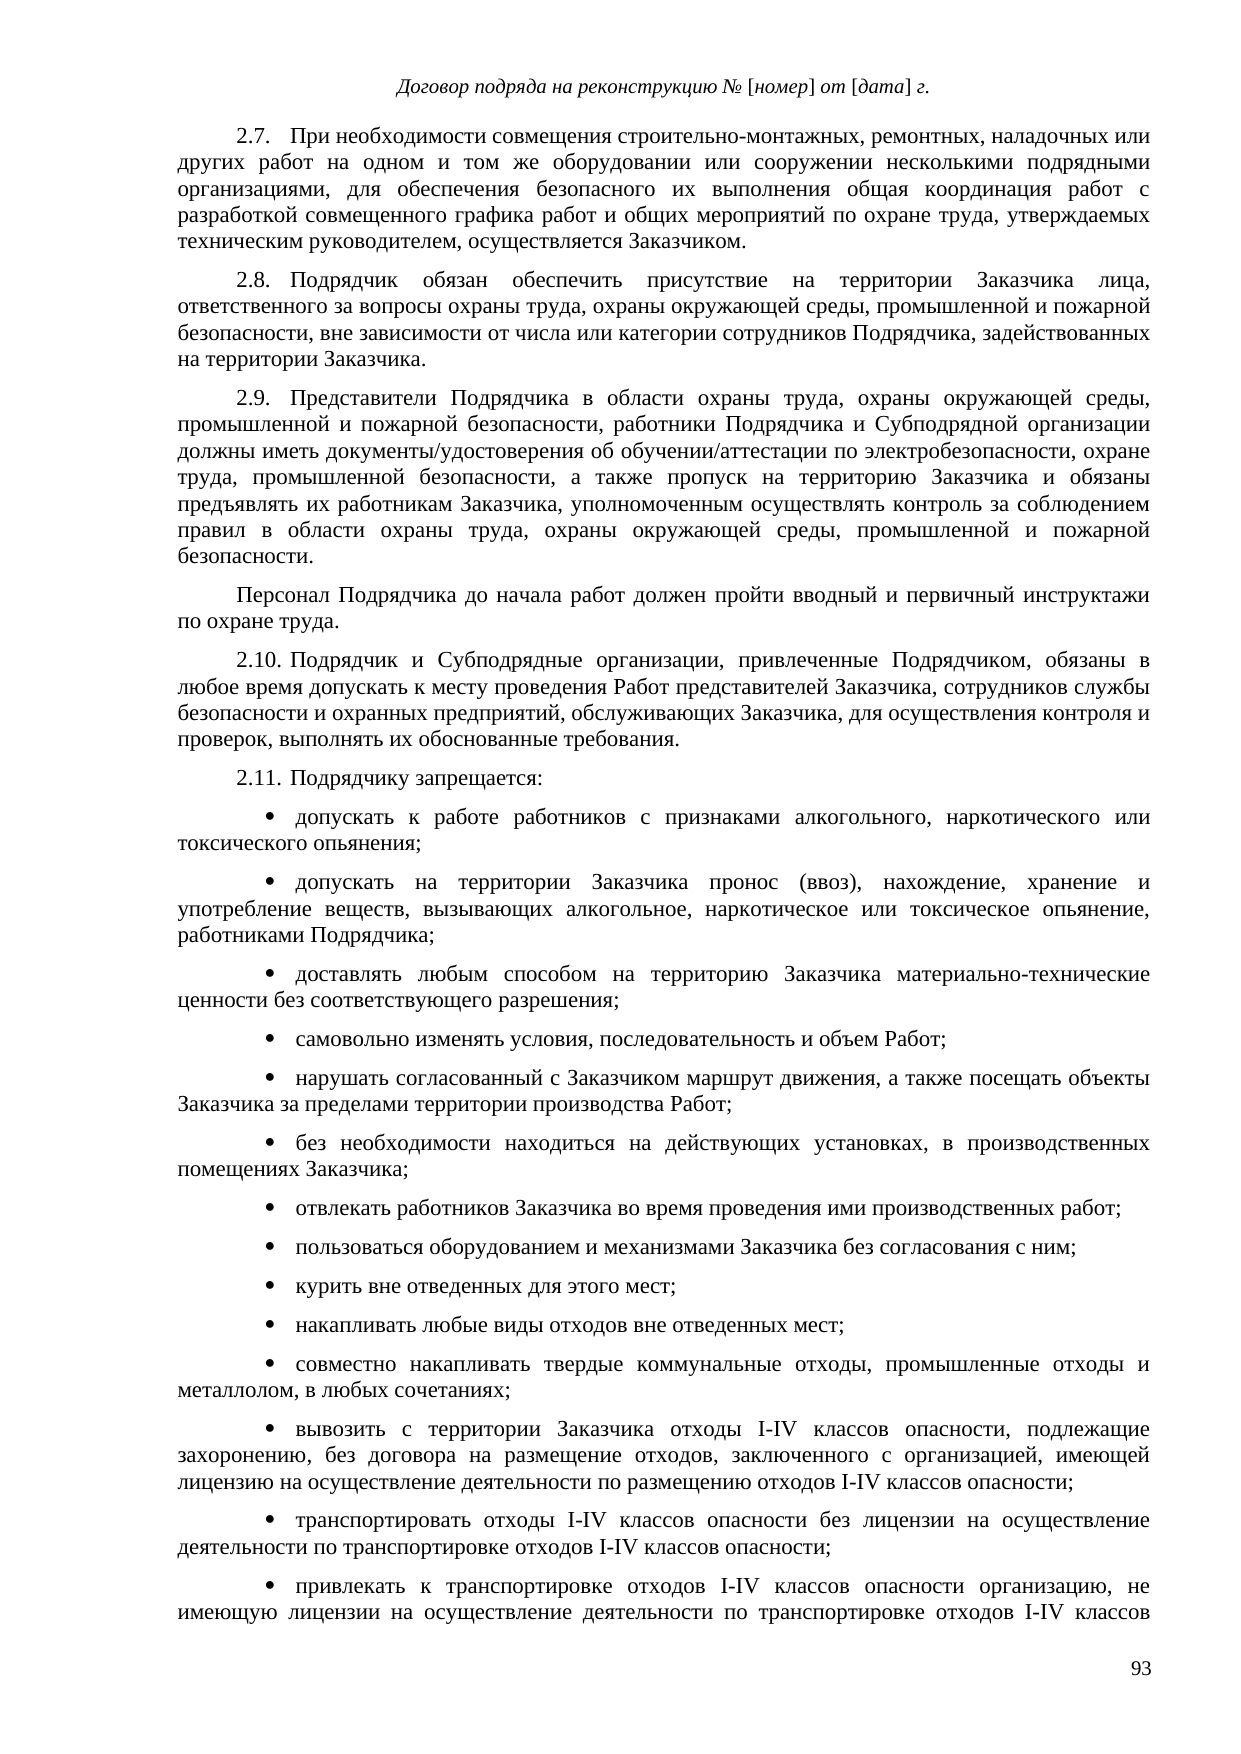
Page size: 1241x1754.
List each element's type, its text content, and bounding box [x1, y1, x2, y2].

list Подрядчик обязан обеспечить присутствие на территории Заказчика лица, ответственного за вопросы охраны труда, охраны окружающей среды, промышленной и пожарной безопасности, вне зависимости от числа или категории сотрудников Подрядчика, задействованных на территории Заказчика. [177, 266, 1152, 372]
list доставлять любым способом на территорию Заказчика материально-технические ценности без соответствующего разрешения; [177, 960, 1152, 1013]
text Персонал Подрядчика до начала работ должен пройти вводный и первичный инструктажи по охране труда. [177, 581, 1152, 634]
list совместно накапливать твердые коммунальные отходы, промышленные отходы и металлолом, в любых сочетаниях; [177, 1350, 1152, 1402]
list Подрядчику запрещается: [177, 764, 1152, 791]
list допускать на территории Заказчика пронос (ввоз), нахождение, хранение и употребление веществ, вызывающих алкогольное, наркотическое или токсическое опьянение, работниками Подрядчика; [177, 868, 1152, 947]
list допускать к работе работников с признаками алкогольного, наркотического или токсического опьянения; [177, 803, 1152, 856]
list отвлекать работников Заказчика во время проведения ими производственных работ; [177, 1194, 1152, 1221]
list Представители Подрядчика в области охраны труда, охраны окружающей среды, промышленной и пожарной безопасности, работники Подрядчика и Субподрядной организации должны иметь документы/удостоверения об обучении/аттестации по электробезопасности, охране труда, промышленной безопасности, а также пропуск на территорию Заказчика и обязаны предъявлять их работникам Заказчика, уполномоченным осуществлять контроль за соблюдением правил в области охраны труда, охраны окружающей среды, промышленной и пожарной безопасности. [177, 384, 1152, 569]
list нарушать согласованный с Заказчиком маршрут движения, а также посещать объекты Заказчика за пределами территории производства Работ; [177, 1064, 1152, 1117]
list самовольно изменять условия, последовательность и объем Работ; [177, 1025, 1152, 1051]
list вывозить с территории Заказчика отходы I-IV классов опасности, подлежащие захоронению, без договора на размещение отходов, заключенного с организацией, имеющей лицензию на осуществление деятельности по размещению отходов I-IV классов опасности; [177, 1415, 1152, 1494]
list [177, 1572, 1152, 1624]
list транспортировать отходы I-IV классов опасности без лицензии на осуществление деятельности по транспортировке отходов I-IV классов опасности; [177, 1507, 1152, 1559]
list При необходимости совмещения строительно-монтажных, ремонтных, наладочных или других работ на одном и том же оборудовании или сооружении несколькими подрядными организациями, для обеспечения безопасного их выполнения общая координация работ с разработкой совмещенного графика работ и общих мероприятий по охране труда, утверждаемых техническим руководителем, осуществляется Заказчиком. [177, 122, 1152, 254]
list Подрядчик и Субподрядные организации, привлеченные Подрядчиком, обязаны в любое время допускать к месту проведения Работ представителей Заказчика, сотрудников службы безопасности и охранных предприятий, обслуживающих Заказчика, для осуществления контроля и проверок, выполнять их обоснованные требования. [177, 646, 1152, 752]
list накапливать любые виды отходов вне отведенных мест; [177, 1311, 1152, 1337]
list без необходимости находиться на действующих установках, в производственных помещениях Заказчика; [177, 1129, 1152, 1182]
list курить вне отведенных для этого мест; [177, 1272, 1152, 1298]
list пользоваться оборудованием и механизмами Заказчика без согласования с ним; [177, 1233, 1152, 1259]
